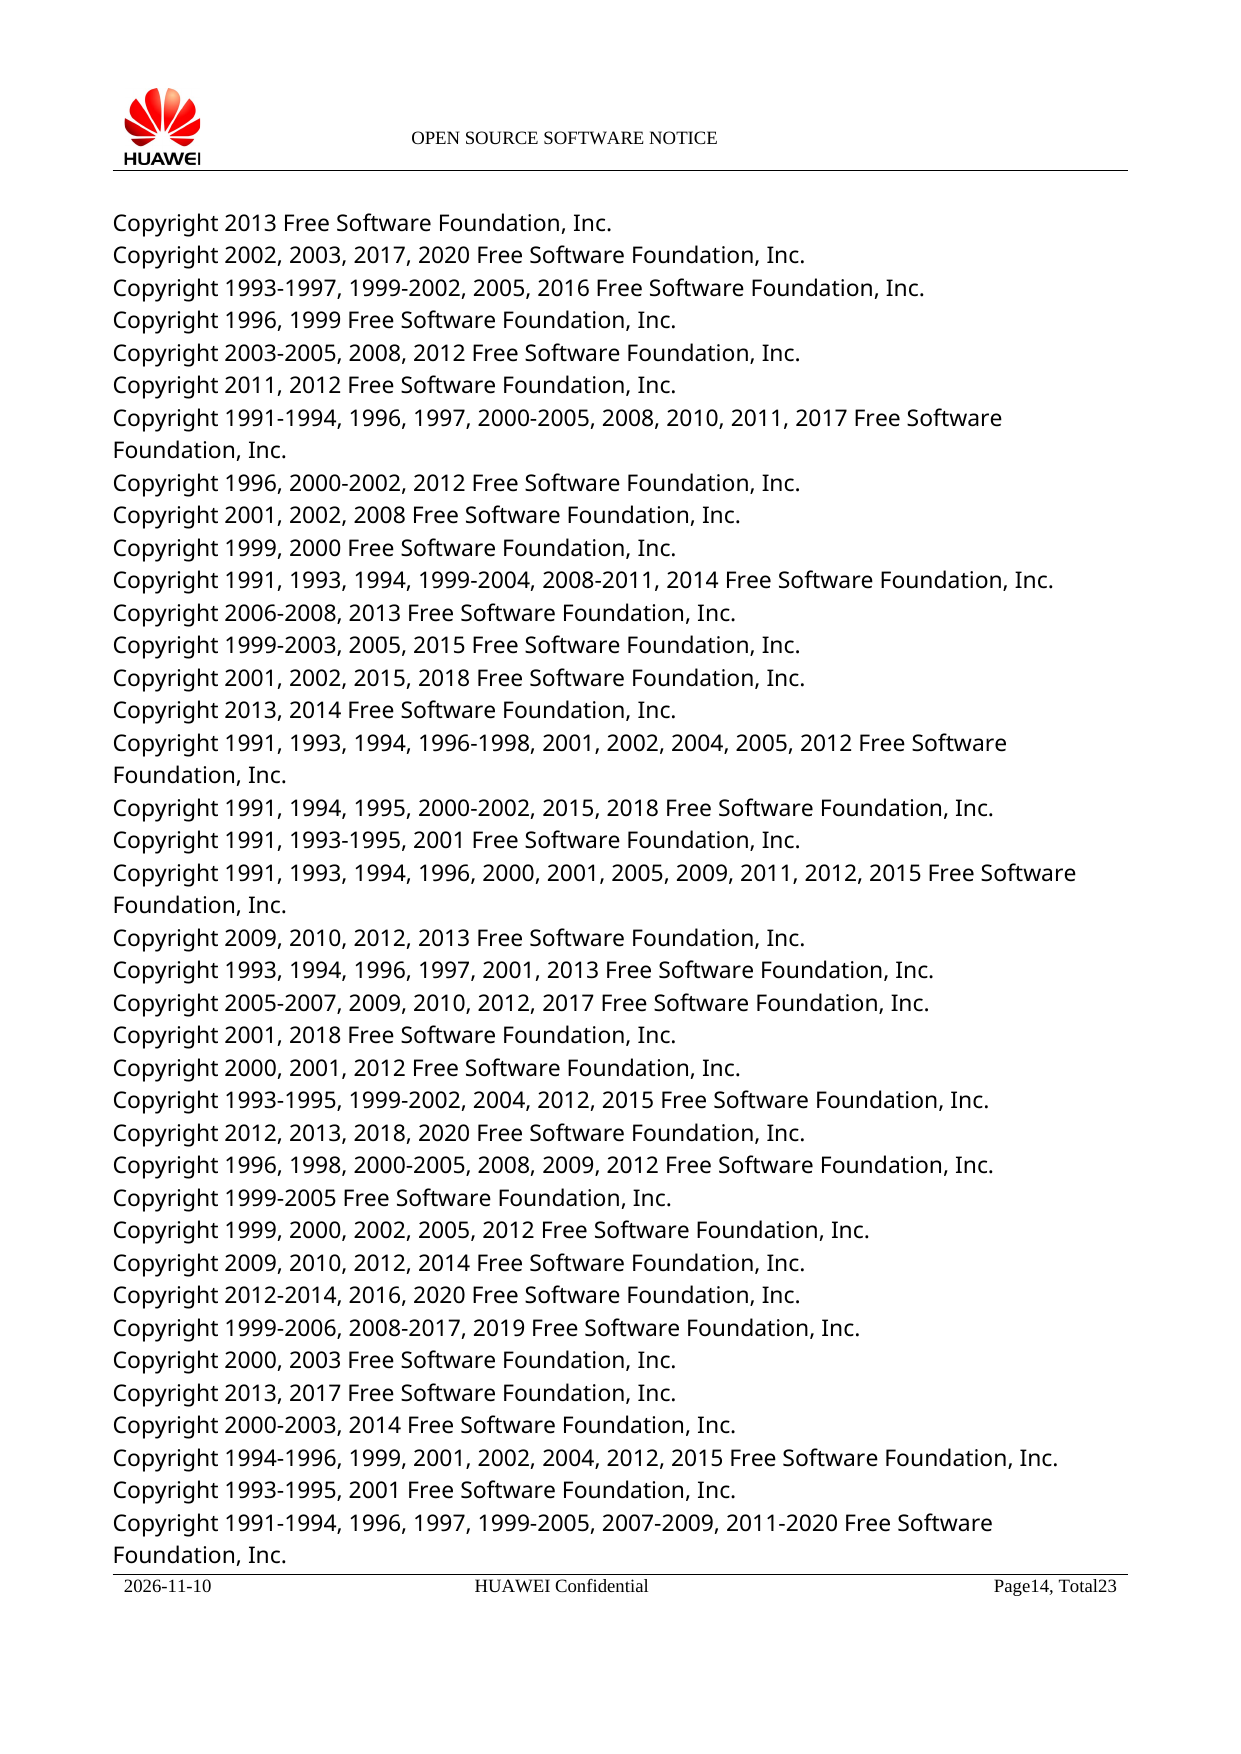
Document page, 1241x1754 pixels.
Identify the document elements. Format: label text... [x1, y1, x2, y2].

picture [124, 88, 201, 165]
